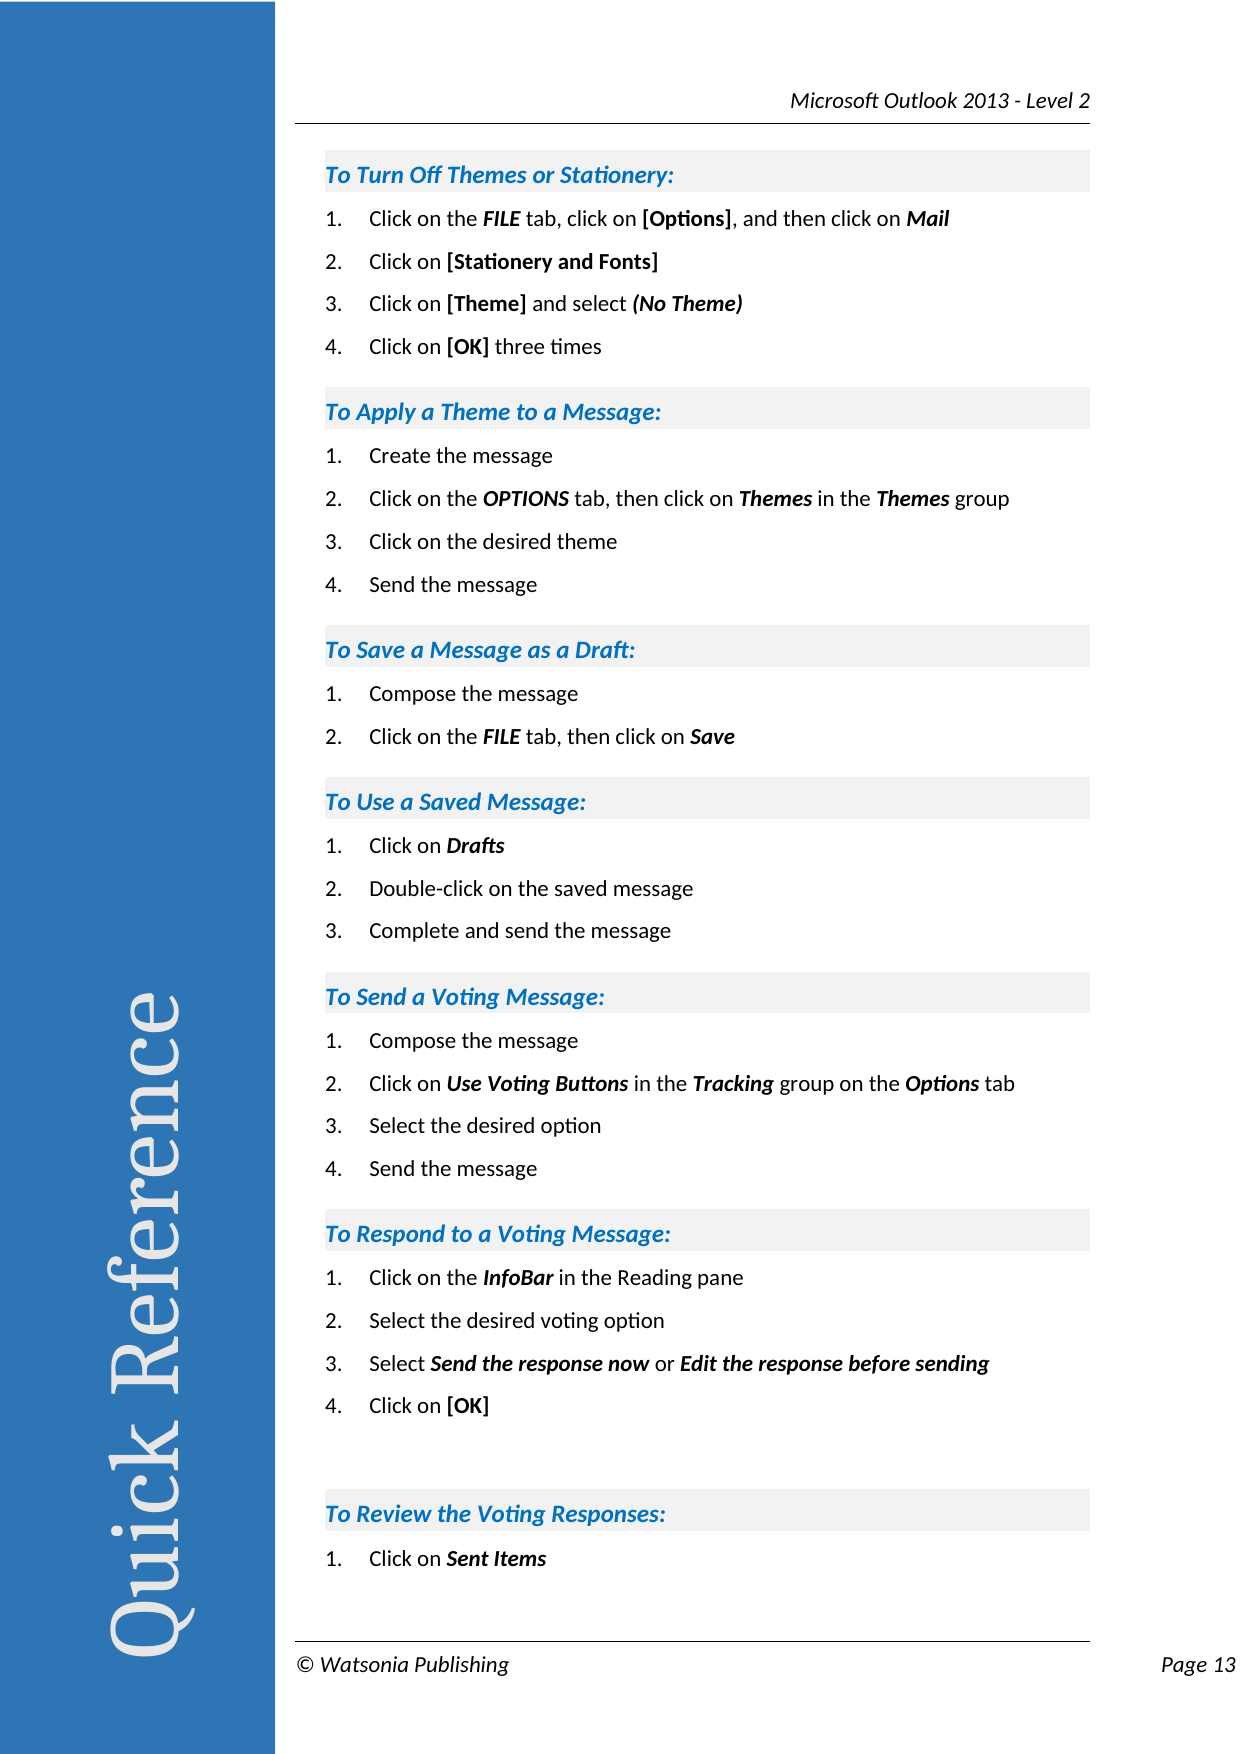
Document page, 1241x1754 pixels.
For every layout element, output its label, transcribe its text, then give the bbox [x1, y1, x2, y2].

text 2. Click on the FILE tab, then click on Save [325, 722, 1090, 750]
text 3. Select the desired option [325, 1111, 1090, 1139]
text 2. Click on [Stationery and Fonts] [325, 247, 1090, 275]
text 4. Click on [OK] three times [325, 332, 1090, 360]
text 2. Click on the OPTIONS tab, then click on Themes in the Themes group [325, 484, 1090, 512]
text 1. Compose the message [325, 1026, 1090, 1054]
subtitle To Save a Message as a Draft: [325, 625, 1090, 667]
subtitle To Respond to a Voting Message: [325, 1209, 1090, 1251]
subtitle To Apply a Theme to a Message: [325, 387, 1090, 429]
subtitle To Send a Voting Message: [325, 972, 1090, 1013]
text 1. Click on the FILE tab, click on [Options], and then click on Mail [325, 204, 1090, 232]
text 1. Create the message [325, 442, 1090, 470]
text 2. Select the desired voting option [325, 1306, 1090, 1334]
text 1. Click on the InfoBar in the Reading pane [325, 1263, 1090, 1292]
subtitle To Use a Saved Message: [325, 777, 1090, 819]
text 1. Click on Sent Items [325, 1544, 1090, 1572]
subtitle To Review the Voting Responses: [325, 1489, 1090, 1531]
text 3. Select Send the response now or Edit the response before sending [325, 1349, 1090, 1377]
text 3. Complete and send the message [325, 917, 1090, 945]
text 2. Click on Use Voting Buttons in the Tracking group on the Options tab [325, 1069, 1090, 1097]
text 2. Double-click on the saved message [325, 874, 1090, 902]
text 3. Click on the desired theme [325, 527, 1090, 555]
text 3. Click on [Theme] and select (No Theme) [325, 289, 1090, 318]
text 4. Send the message [325, 570, 1090, 598]
text 4. Click on [OK] [325, 1392, 1090, 1420]
subtitle To Turn Off Themes or Stationery: [325, 150, 1090, 192]
text 4. Send the message [325, 1154, 1090, 1182]
text 1. Compose the message [325, 679, 1090, 707]
text 1. Click on Drafts [325, 831, 1090, 859]
